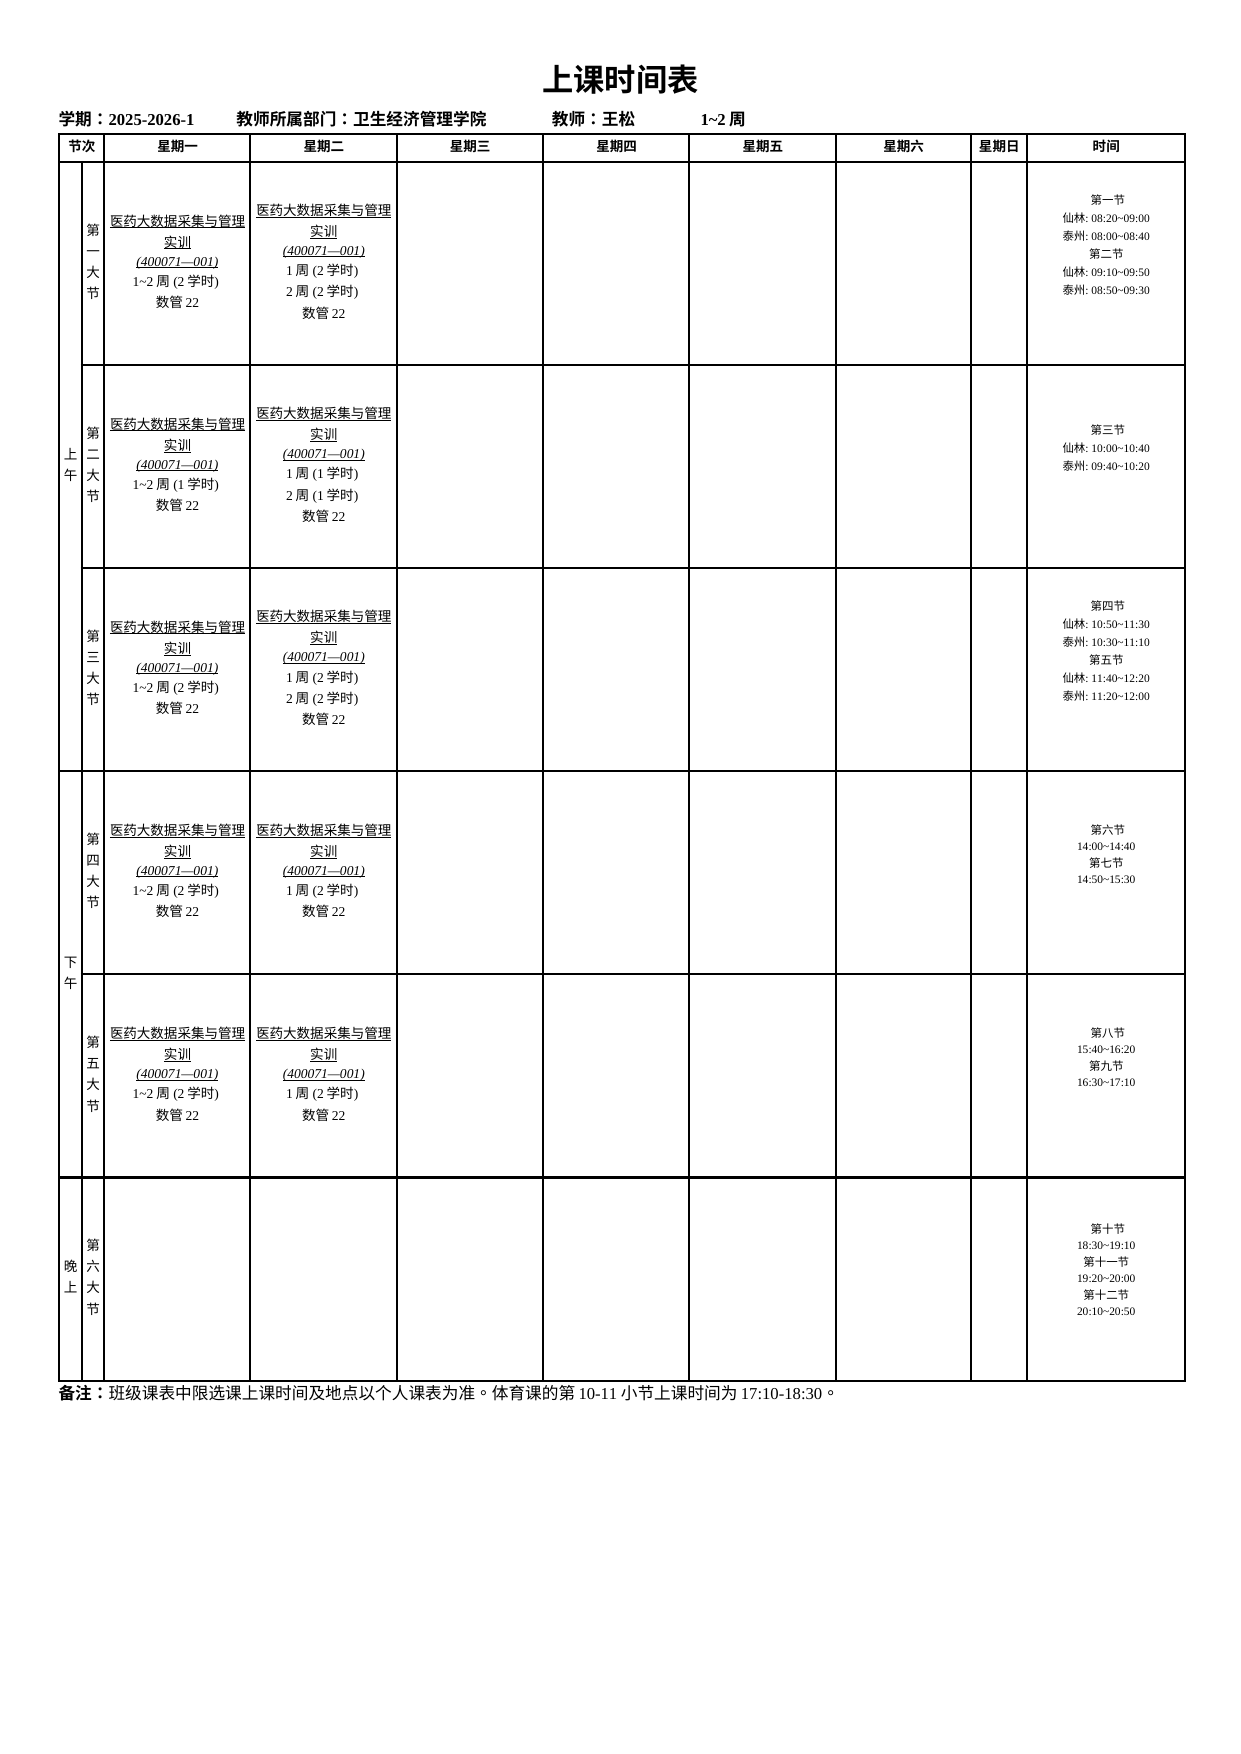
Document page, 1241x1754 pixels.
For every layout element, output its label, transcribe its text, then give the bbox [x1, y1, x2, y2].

table_header 节次 [60, 135, 103, 161]
table_cell 医药大数据采集与管理实训 (400071—001) 1周 (2学时) 数管22 [251, 975, 396, 1176]
table_cell [690, 772, 835, 973]
table_cell 第十节 18:30~19:10 第十一节 19:20~20:00 第十二节 20:10~20:50 [1028, 1179, 1184, 1379]
table_cell [544, 569, 688, 770]
table_cell [398, 1179, 542, 1379]
table_cell 第二大节 [83, 366, 103, 567]
table_cell [544, 163, 688, 364]
table_cell 第五大节 [83, 975, 103, 1176]
table_cell 医药大数据采集与管理实训 (400071—001) 1周 (2学时) 2周 (2学时) 数管22 [251, 163, 396, 364]
table_cell 医药大数据采集与管理实训 (400071—001) 1~2周 (2学时) 数管22 [105, 163, 249, 364]
table_cell 医药大数据采集与管理实训 (400071—001) 1~2周 (2学时) 数管22 [105, 772, 249, 973]
table_cell [837, 975, 970, 1176]
table_cell [398, 772, 542, 973]
table_cell 下午 [60, 772, 81, 1176]
table_cell [972, 1179, 1026, 1379]
table_cell 第四节 仙林: 10:50~11:30 泰州: 10:30~11:10 第五节 仙林: 11:40~12:20 泰州: 11:20~12:00 [1028, 569, 1184, 770]
table_cell 第三大节 [83, 569, 103, 770]
table_cell 第六大节 [83, 1179, 103, 1379]
table_header 星期日 [972, 135, 1026, 161]
table_header 星期三 [398, 135, 542, 161]
table_cell 医药大数据采集与管理实训 (400071—001) 1周 (2学时) 2周 (2学时) 数管22 [251, 569, 396, 770]
table_cell 第三节 仙林: 10:00~10:40 泰州: 09:40~10:20 [1028, 366, 1184, 567]
table_cell [690, 975, 835, 1176]
table_cell [690, 1179, 835, 1379]
table_cell [398, 569, 542, 770]
table_cell 上午 [60, 163, 81, 770]
table_cell [544, 366, 688, 567]
table_cell [972, 569, 1026, 770]
table_cell 第一大节 [83, 163, 103, 364]
table_cell 第一节 仙林: 08:20~09:00 泰州: 08:00~08:40 第二节 仙林: 09:10~09:50 泰州: 08:50~09:30 [1028, 163, 1184, 364]
table_header 星期一 [105, 135, 249, 161]
table_cell [544, 975, 688, 1176]
table_header 星期四 [544, 135, 688, 161]
table_cell [398, 163, 542, 364]
table_cell [837, 366, 970, 567]
table_cell 医药大数据采集与管理实训 (400071—001) 1周 (1学时) 2周 (1学时) 数管22 [251, 366, 396, 567]
table_cell 医药大数据采集与管理实训 (400071—001) 1周 (2学时) 数管22 [251, 772, 396, 973]
table_cell [837, 569, 970, 770]
table_cell [398, 975, 542, 1176]
table_cell [972, 366, 1026, 567]
table_cell [690, 569, 835, 770]
table_cell 第六节 14:00~14:40 第七节 14:50~15:30 [1028, 772, 1184, 973]
table_header 时间 [1028, 135, 1184, 161]
text 上课时间表 [58, 58, 1182, 101]
table_cell [837, 772, 970, 973]
table_header 星期五 [690, 135, 835, 161]
table_cell 医药大数据采集与管理实训 (400071—001) 1~2周 (1学时) 数管22 [105, 366, 249, 567]
table_cell [972, 163, 1026, 364]
table_cell [544, 1179, 688, 1379]
table_cell [837, 163, 970, 364]
table_cell [972, 975, 1026, 1176]
table_cell 医药大数据采集与管理实训 (400071—001) 1~2周 (2学时) 数管22 [105, 975, 249, 1176]
table_header 星期六 [837, 135, 970, 161]
table_cell 晚上 [60, 1179, 81, 1379]
table_cell [837, 1179, 970, 1379]
table_cell [972, 772, 1026, 973]
table_cell [398, 366, 542, 567]
table_cell [544, 772, 688, 973]
table_cell 医药大数据采集与管理实训 (400071—001) 1~2周 (2学时) 数管22 [105, 569, 249, 770]
text 学期：2025-2026-1 教师所属部门：卫生经济管理学院 教师：王松 1~2周 [58, 107, 1182, 130]
table_cell [690, 366, 835, 567]
table_cell [690, 163, 835, 364]
table_cell [105, 1179, 249, 1379]
table_cell 第八节 15:40~16:20 第九节 16:30~17:10 [1028, 975, 1184, 1176]
table_cell [251, 1179, 396, 1379]
table_header 星期二 [251, 135, 396, 161]
text 备注：班级课表中限选课上课时间及地点以个人课表为准。体育课的第10-11小节上课时间为17:10-18:30。 [58, 1382, 1182, 1404]
table_cell 第四大节 [83, 772, 103, 973]
